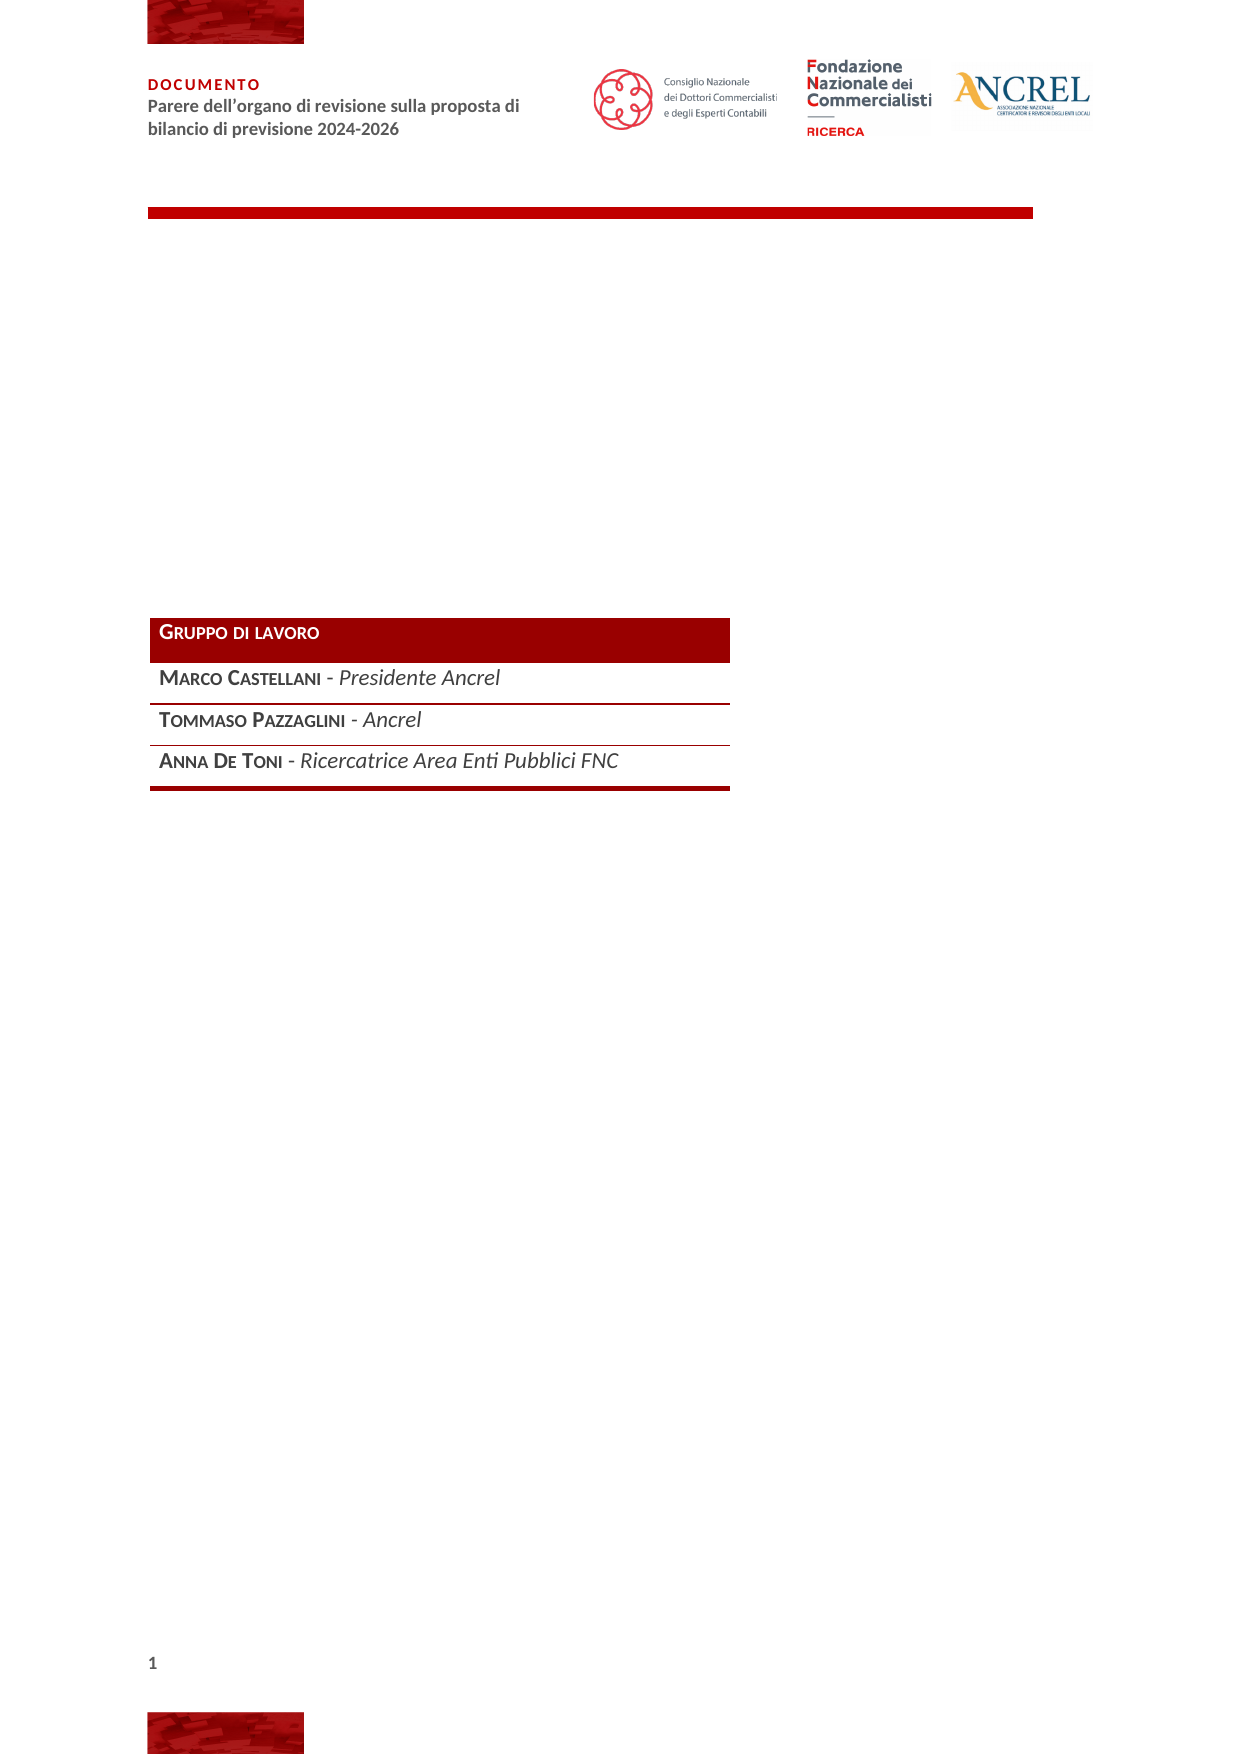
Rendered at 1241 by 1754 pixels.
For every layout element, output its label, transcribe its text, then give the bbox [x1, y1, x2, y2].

table_cell Marco Castellani - Presidente Ancrel [150, 663, 730, 703]
picture [148, 1713, 304, 1754]
table_cell Tommaso Pazzaglini - Ancrel [150, 705, 730, 744]
table_cell Anna De Toni - Ricercatrice Area Enti Pubblici FNC [150, 746, 730, 786]
picture [951, 62, 1094, 131]
picture [593, 69, 777, 130]
table_header Gruppo di lavoro [150, 618, 730, 662]
picture [148, 0, 304, 44]
picture [807, 59, 932, 136]
